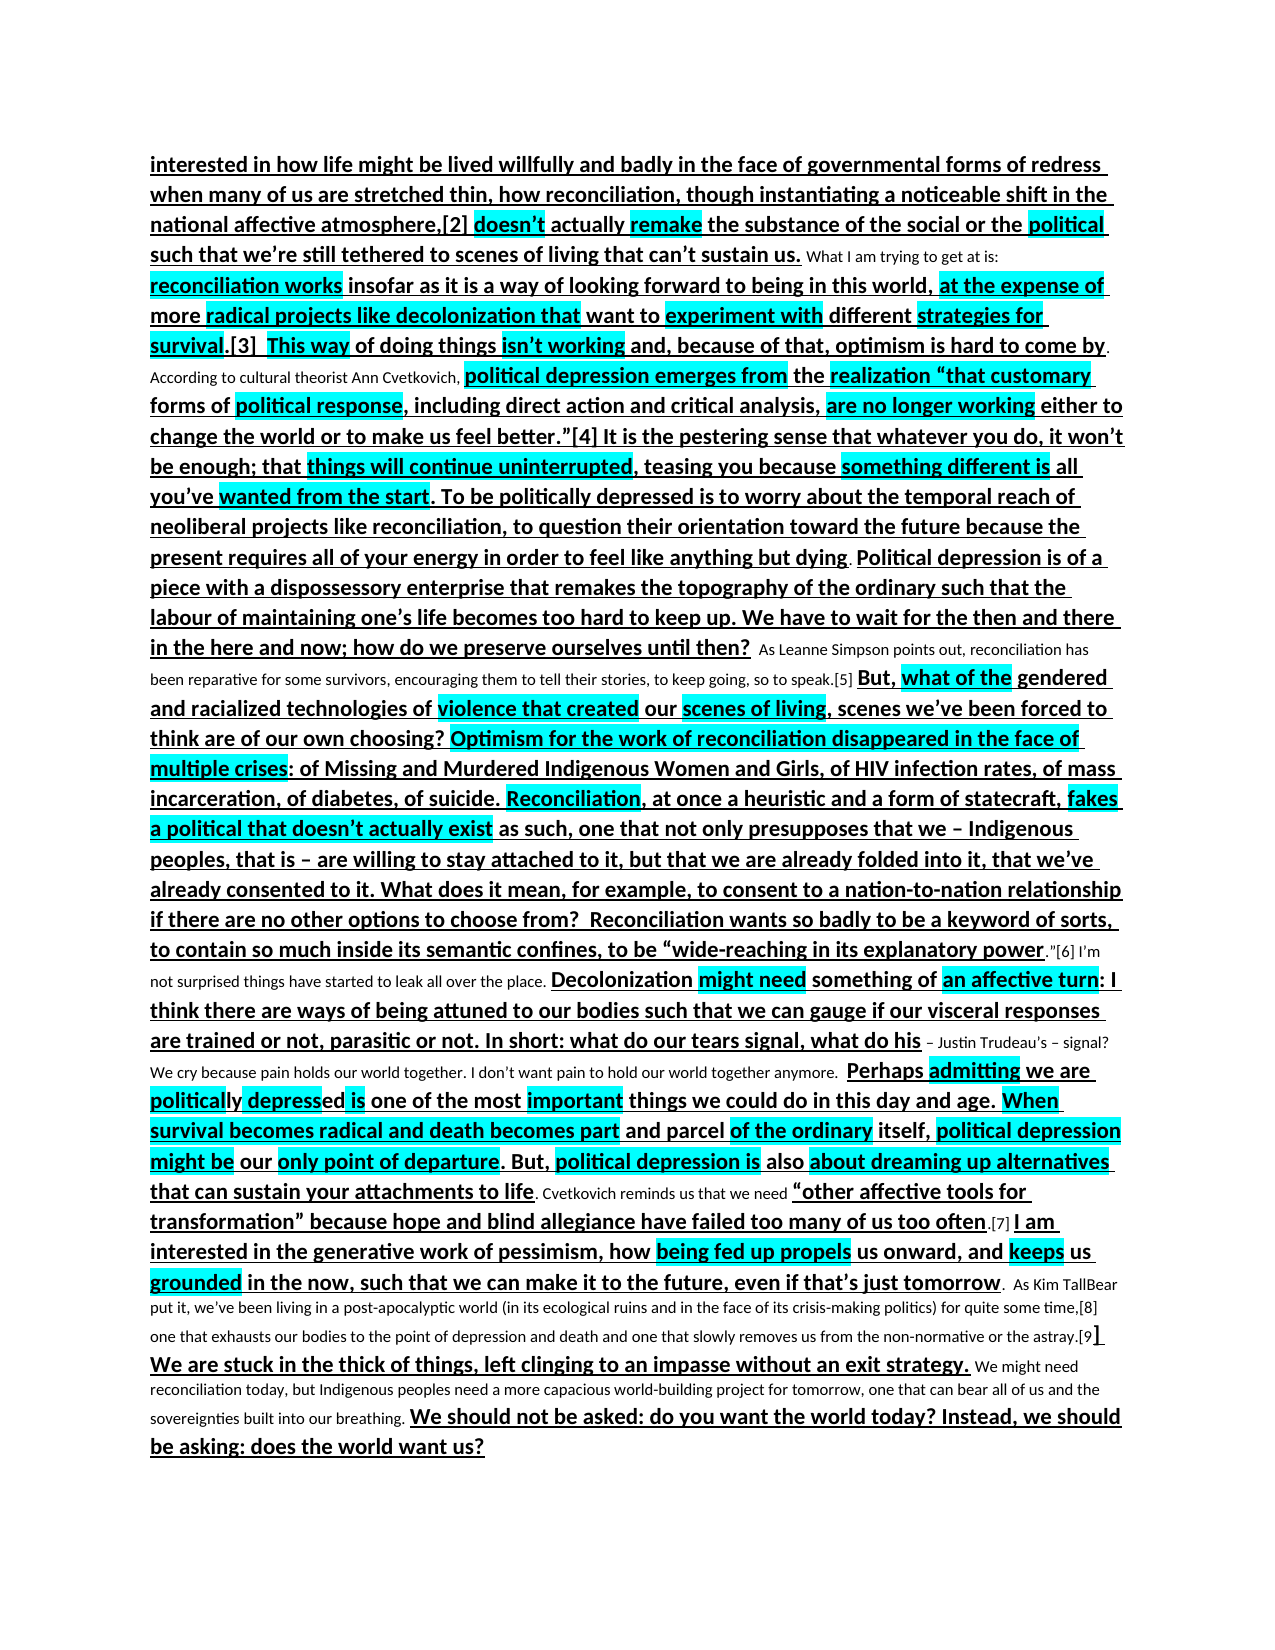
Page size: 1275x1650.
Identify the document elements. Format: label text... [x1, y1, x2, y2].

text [150, 150, 1125, 446]
